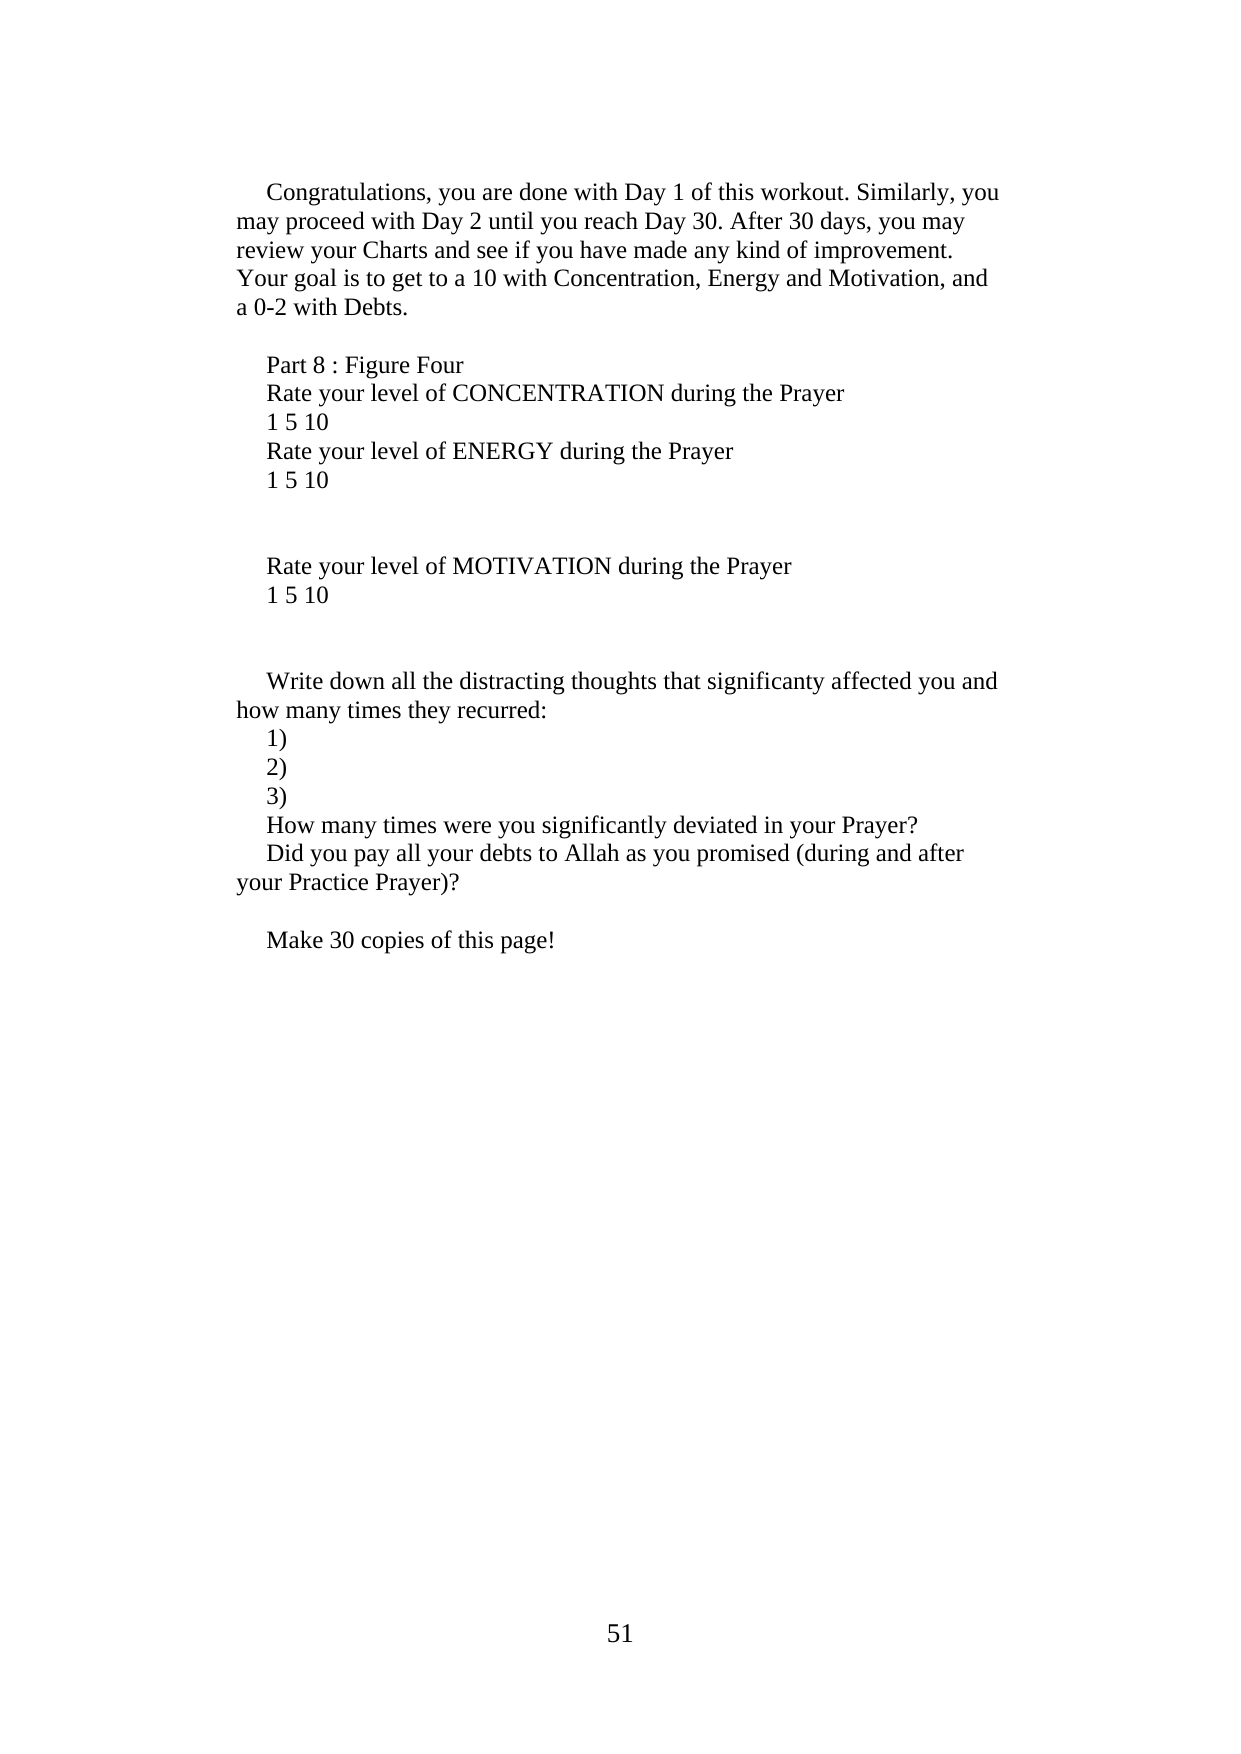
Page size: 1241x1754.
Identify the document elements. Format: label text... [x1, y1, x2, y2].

text 1) [236, 723, 1004, 752]
text Did you pay all your debts to Allah as you promised (during and after your Practice Prayer)? [236, 838, 1004, 896]
text How many times were you significantly deviated in your Prayer? [236, 810, 1004, 838]
text 1 5 10 [236, 407, 1004, 436]
text Write down all the distracting thoughts that significanty affected you and how many times they recurred: [236, 666, 1004, 723]
text Congratulations, you are done with Day 1 of this workout. Similarly, you may proceed with Day 2 until you reach Day 30. After 30 days, you may review your Charts and see if you have made any kind of improvement. Your goal is to get to a 10 with Concentration, Energy and Motivation, and a 0-2 with Debts. [236, 177, 1004, 321]
text Make 30 copies of this page! [236, 925, 1004, 953]
text 1 5 10 [236, 465, 1004, 493]
text Rate your level of ENERGY during the Prayer [236, 436, 1004, 465]
text 1 5 10 [236, 580, 1004, 608]
text Part 8 : Figure Four [236, 350, 1004, 378]
text 2) [236, 752, 1004, 781]
text Rate your level of MOTIVATION during the Prayer [236, 551, 1004, 580]
text 3) [236, 781, 1004, 810]
text Rate your level of CONCENTRATION during the Prayer [236, 378, 1004, 407]
